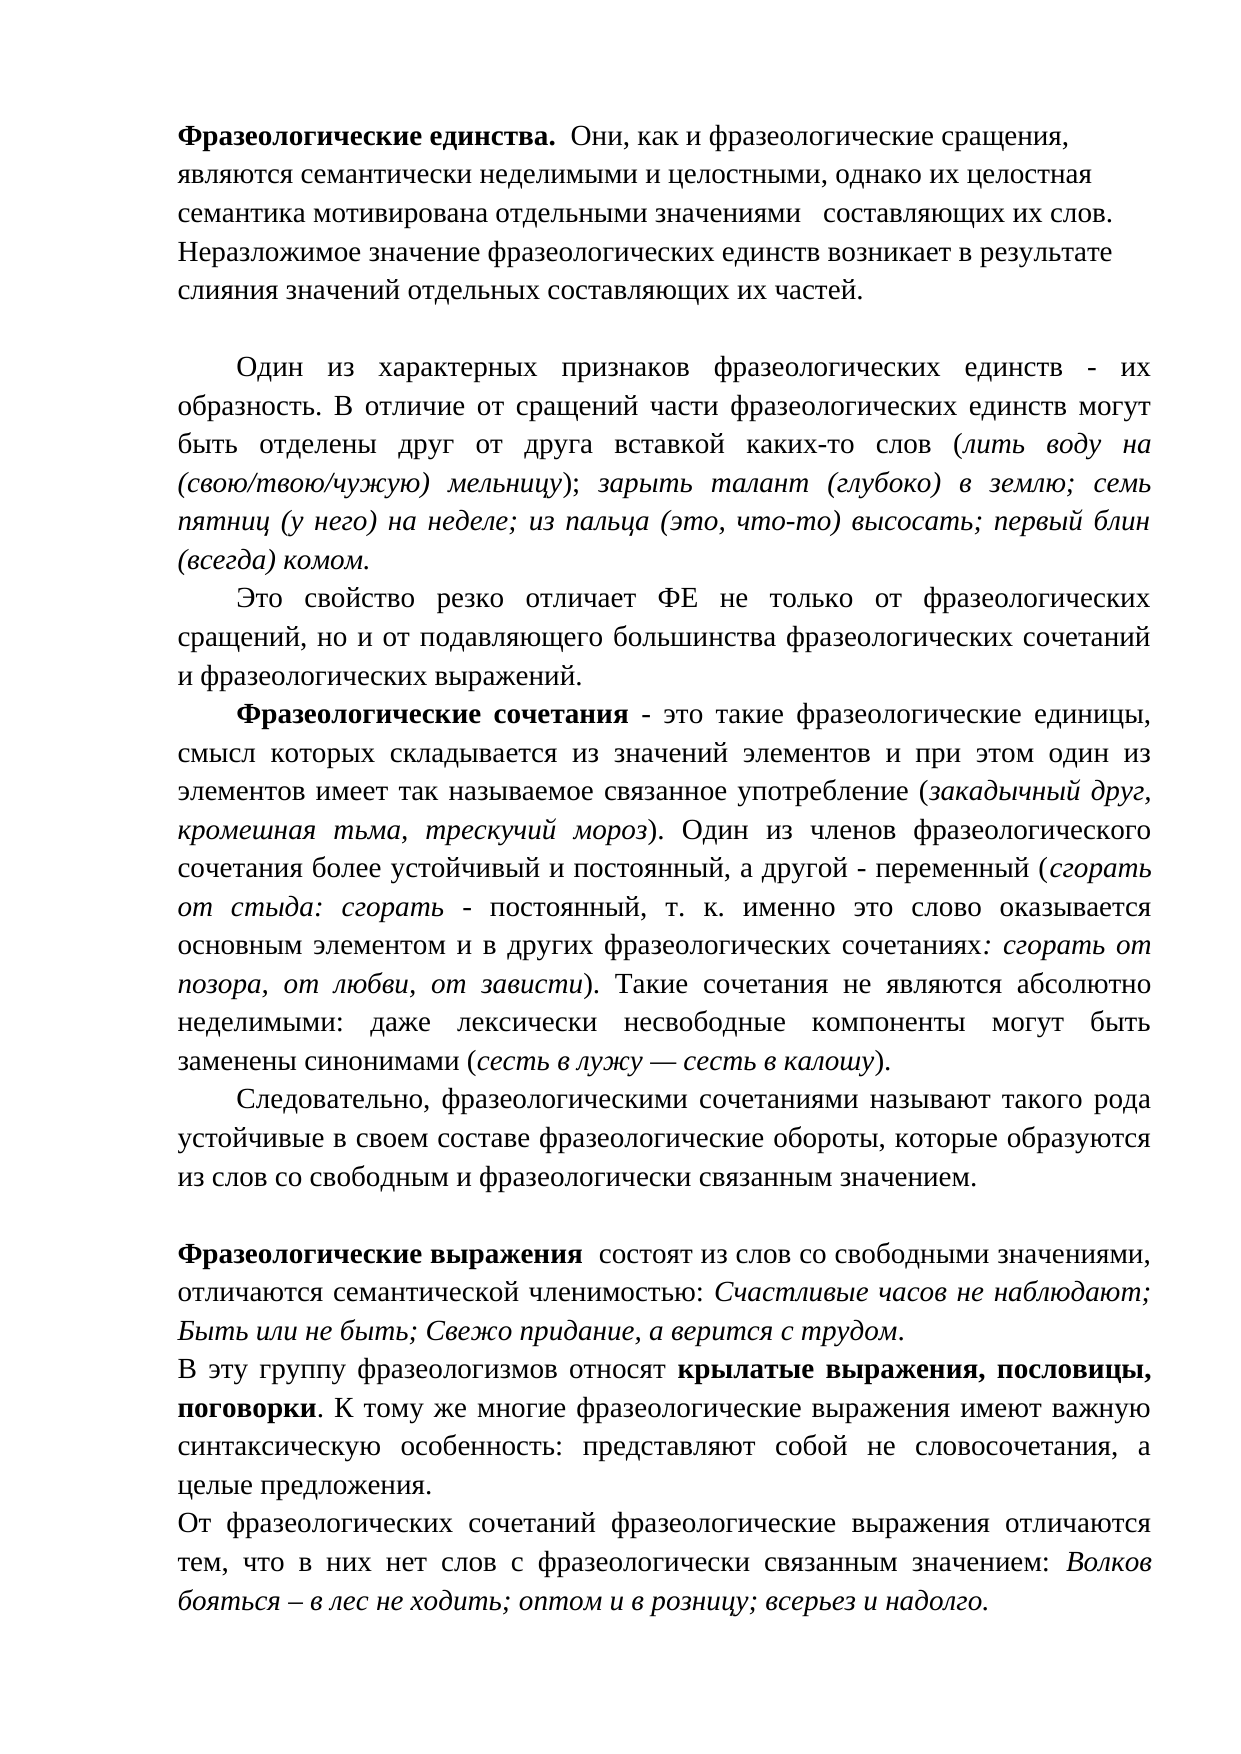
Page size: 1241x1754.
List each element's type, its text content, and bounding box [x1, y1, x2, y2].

list Фразеологические единства. Они, как и фразеологические сращения, являются семантически неделимыми и целостными, однако их целостная семантика мотивирована отдельными значениями составляющих их слов. [177, 118, 1152, 229]
text Фразеологические сочетания - это такие фразеологические единицы, смысл которых складывается из значений элементов и при этом один из элементов имеет так называемое связанное употребление (закадычный друг, кромешная тьма, трескучий мороз). Один из членов фразеологического сочетания более устойчивый и постоянный, а другой - переменный (сгорать от стыда: сгорать - постоянный, т. к. именно это слово оказывается основным элементом и в других фразеологических сочетаниях: сгорать от позора, от любви, от зависти). Такие сочетания не являются абсолютно неделимыми: даже лексически несвободные компоненты могут быть заменены синонимами (сесть в лужу — сесть в калошу). [177, 696, 1152, 1077]
text Фразеологические выражения состоят из слов со свободными значениями, отличаются семантической членимостью: Счастливые часов не наблюдают; Быть или не быть; Свежо придание, а верится с трудом. [177, 1236, 1152, 1346]
text От фразеологических сочетаний фразеологические выражения отличаются тем, что в них нет слов с фразеологически связанным значением: Волков бояться – в лес не ходить; оптом и в розницу; всерьез и надолго. [177, 1506, 1152, 1616]
list Неразложимое значение фразеологических единств возникает в результате слияния значений отдельных составляющих их частей. [177, 234, 1152, 306]
text Следовательно, фразеологическими сочетаниями называют такого рода устойчивые в своем составе фразеологические обороты, которые образуются из слов со свободным и фразеологически связанным значением. [177, 1082, 1152, 1192]
text В эту группу фразеологизмов относят крылатые выражения, пословицы, поговорки. К тому же многие фразеологические выражения имеют важную синтаксическую особенность: представляют собой не словосочетания, а целые предложения. [177, 1351, 1152, 1501]
text Это свойство резко отличает ФЕ не только от фразеологических сращений, но и от подавляющего большинства фразеологических сочетаний и фразеологических выражений. [177, 581, 1152, 691]
text Один из характерных признаков фразеологических единств - их образность. В отличие от сращений части фразеологических единств могут быть отделены друг от друга вставкой каких-то слов (лить воду на (свою/твою/чужую) мельницу); зарыть талант (глубоко) в землю; семь пятниц (у него) на неделе; из пальца (это, что-то) высосать; первый блин (всегда) комом. [177, 349, 1152, 576]
